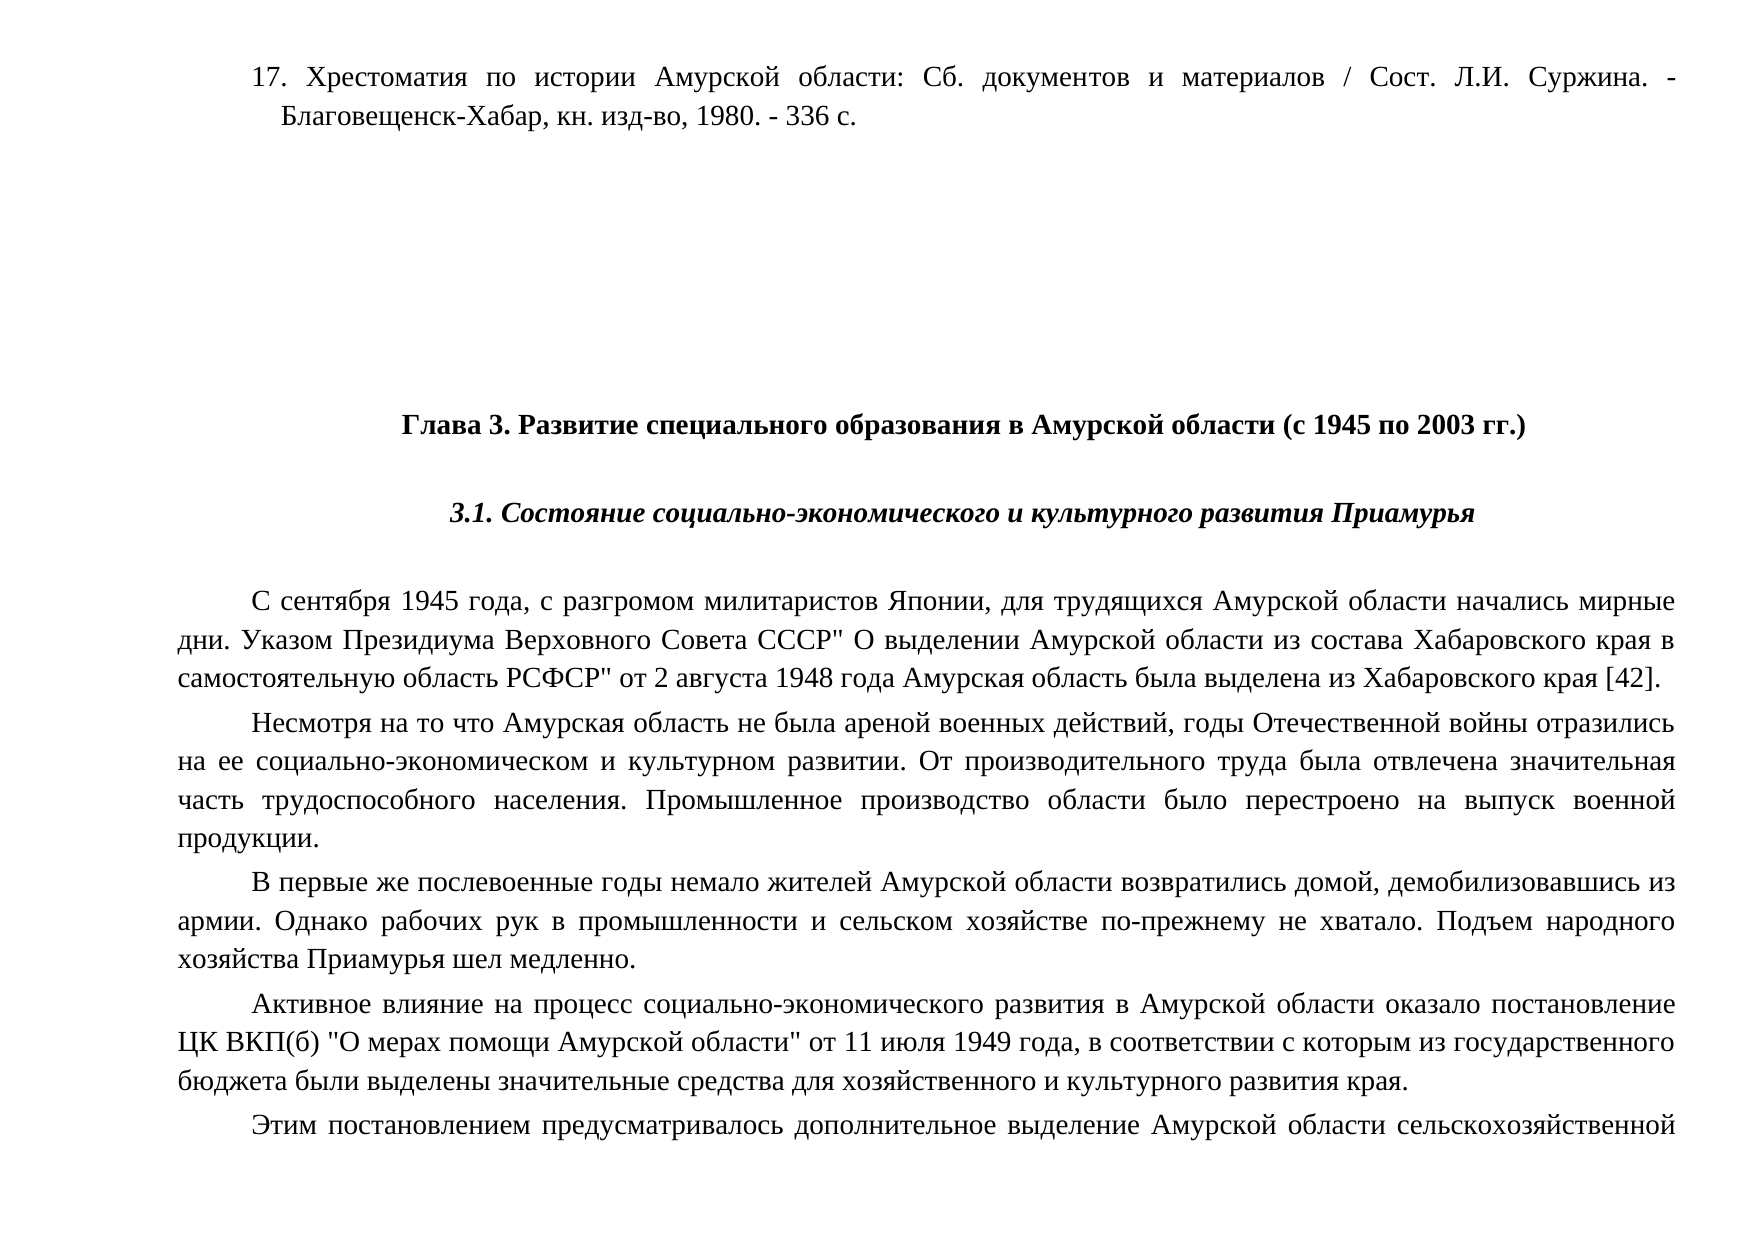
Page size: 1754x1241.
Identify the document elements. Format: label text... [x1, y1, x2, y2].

text 3.1. Состояние социально-экономического и культурного развития Приамурья [177, 495, 1677, 529]
text С сентября 1945 года, с разгромом милитаристов Японии, для трудящихся Амурской области начались мирные дни. Указом Президиума Верховного Совета СССР" О выделении Амурской области из состава Хабаровского края в самостоятельную область РСФСР" от 2 августа 1948 года Амурская область была выделена из Хабаровского края [42]. [177, 583, 1677, 694]
text В первые же послевоенные годы немало жителей Амурской области возвратились домой, демобилизовавшись из армии. Однако рабочих рук в промышленности и сельском хозяйстве по-прежнему не хватало. Подъем народного хозяйства Приамурья шел медленно. [177, 864, 1677, 975]
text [177, 1107, 1677, 1141]
text 17. Хрестоматия по истории Амурской области: Сб. документов и материалов / Сост. Л.И. Суржина. - Благовещенск-Хабар, кн. изд-во, 1980. - 336 с. [251, 59, 1677, 131]
text Несмотря на то что Амурская область не была ареной военных действий, годы Отечественной войны отразились на ее социально-экономическом и культурном развитии. От производительного труда была отвлечена значительная часть трудоспособного населения. Промышленное производство области было перестроено на выпуск военной продукции. [177, 705, 1677, 854]
text Активное влияние на процесс социально-экономического развития в Амурской области оказало постановление ЦК ВКП(б) "О мерах помощи Амурской области" от 11 июля 1949 года, в соответствии с которым из государственного бюджета были выделены значительные средства для хозяйственного и культурного развития края. [177, 986, 1677, 1096]
text Глава 3. Развитие специального образования в Амурской области (с 1945 по 2003 гг.) [177, 407, 1677, 440]
